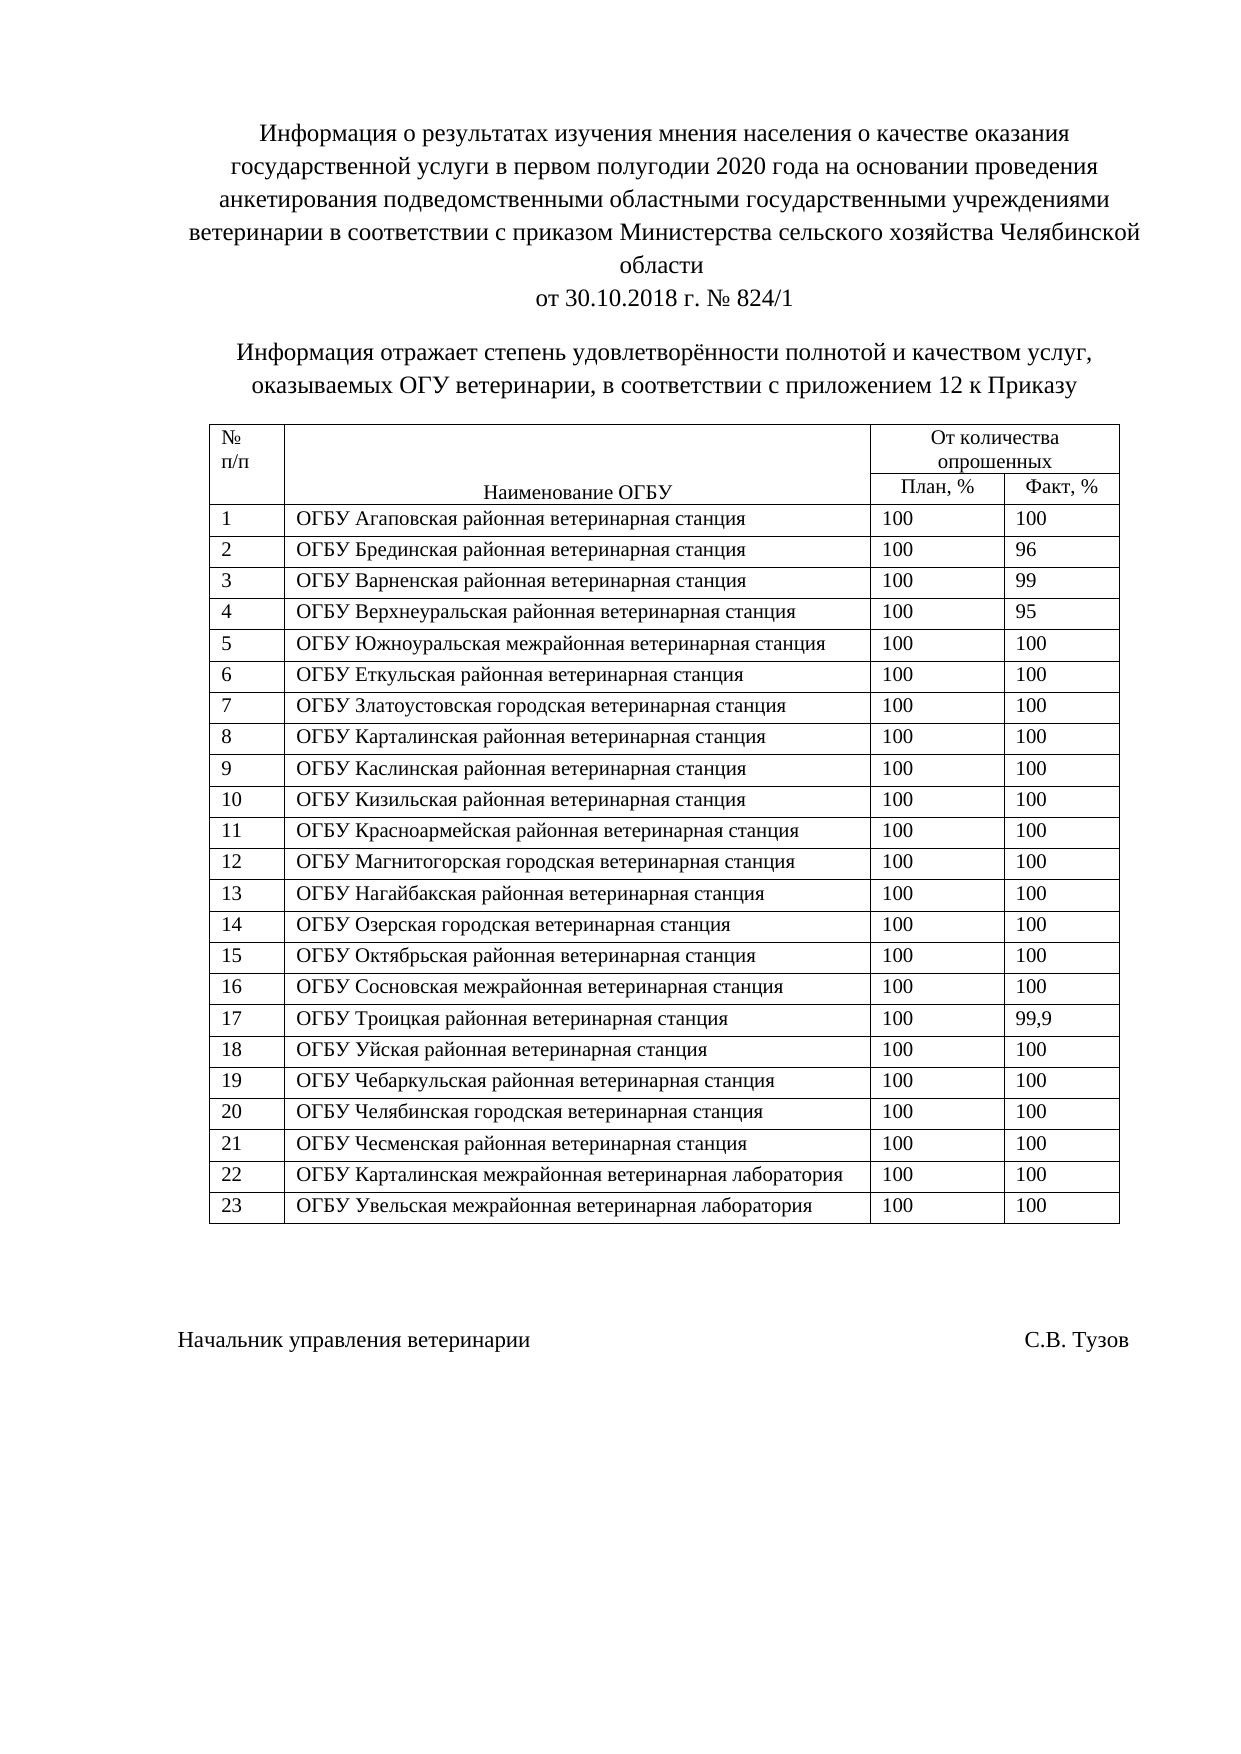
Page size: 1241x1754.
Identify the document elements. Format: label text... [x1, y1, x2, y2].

table_cell 100 [871, 505, 1004, 536]
table_cell 100 [871, 880, 1004, 911]
table_cell 100 [871, 787, 1004, 817]
table_cell ОГБУ Уйская районная ветеринарная станция [285, 1037, 870, 1067]
table_cell 1 [210, 505, 284, 536]
table_cell 15 [210, 943, 284, 973]
table_cell 100 [1005, 787, 1119, 817]
table_cell 100 [871, 537, 1004, 567]
table_cell ОГБУ Брединская районная ветеринарная станция [285, 537, 870, 567]
table_cell ОГБУ Озерская городская ветеринарная станция [285, 912, 870, 942]
table_cell 100 [1005, 755, 1119, 786]
table_cell 100 [1005, 693, 1119, 723]
table_cell 100 [871, 630, 1004, 661]
table_cell 21 [210, 1130, 284, 1161]
table_cell 18 [210, 1037, 284, 1067]
table_cell ОГБУ Магнитогорская городская ветеринарная станция [285, 849, 870, 879]
table_cell 100 [1005, 724, 1119, 754]
table_cell ОГБУ Южноуральская межрайонная ветеринарная станция [285, 630, 870, 661]
table_cell ОГБУ Чебаркульская районная ветеринарная станция [285, 1068, 870, 1098]
table_cell 100 [1005, 1099, 1119, 1129]
table_cell 14 [210, 912, 284, 942]
table_cell 100 [871, 599, 1004, 629]
table_cell 13 [210, 880, 284, 911]
table_cell 100 [871, 849, 1004, 879]
table_cell 100 [871, 1130, 1004, 1161]
table_cell ОГБУ Октябрьская районная ветеринарная станция [285, 943, 870, 973]
table_cell 100 [871, 1005, 1004, 1036]
table_cell 99 [1005, 568, 1119, 598]
table_cell 96 [1005, 537, 1119, 567]
table_cell ОГБУ Кизильская районная ветеринарная станция [285, 787, 870, 817]
table_cell 19 [210, 1068, 284, 1098]
table_cell 8 [210, 724, 284, 754]
table_cell 7 [210, 693, 284, 723]
table_cell ОГБУ Агаповская районная ветеринарная станция [285, 505, 870, 536]
table_cell 3 [210, 568, 284, 598]
table_cell 100 [1005, 849, 1119, 879]
table_cell 16 [210, 974, 284, 1004]
table_cell 6 [210, 662, 284, 692]
table_cell 100 [871, 912, 1004, 942]
table_cell 100 [1005, 1162, 1119, 1192]
text Информация о результатах изучения мнения населения о качестве оказания государственной услуги в первом полугодии 2020 года на основании проведения анкетирования подведомственными областными государственными учреждениями ветеринарии в соответствии с приказом Министерства сельского хозяйства Челябинской области от 30.10.2018 г. № 824/1 [177, 118, 1152, 312]
table_cell ОГБУ Сосновская межрайонная ветеринарная станция [285, 974, 870, 1004]
table_cell 100 [871, 1099, 1004, 1129]
table_cell ОГБУ Златоустовская городская ветеринарная станция [285, 693, 870, 723]
table_cell 9 [210, 755, 284, 786]
table_cell 100 [871, 662, 1004, 692]
table_cell 100 [1005, 818, 1119, 848]
table_cell 100 [1005, 1193, 1119, 1223]
table_header От количества опрошенных [871, 425, 1119, 473]
table_cell 100 [1005, 662, 1119, 692]
table_cell 5 [210, 630, 284, 661]
table_cell 20 [210, 1099, 284, 1129]
table_cell 100 [1005, 1130, 1119, 1161]
table_cell 100 [1005, 505, 1119, 536]
table_cell ОГБУ Варненская районная ветеринарная станция [285, 568, 870, 598]
table_cell 95 [1005, 599, 1119, 629]
table_cell ОГБУ Красноармейская районная ветеринарная станция [285, 818, 870, 848]
table_cell 100 [1005, 943, 1119, 973]
table_cell 99,9 [1005, 1005, 1119, 1036]
table_cell 100 [871, 974, 1004, 1004]
table_cell ОГБУ Карталинская межрайонная ветеринарная лаборатория [285, 1162, 870, 1192]
table_cell 100 [871, 724, 1004, 754]
table_cell 100 [871, 943, 1004, 973]
table_header Наименование ОГБУ [285, 425, 870, 504]
table_cell 100 [1005, 1068, 1119, 1098]
table_cell 100 [871, 693, 1004, 723]
table_cell 12 [210, 849, 284, 879]
table_cell 100 [871, 1193, 1004, 1223]
table_cell ОГБУ Увельская межрайонная ветеринарная лаборатория [285, 1193, 870, 1223]
table_cell 100 [871, 1162, 1004, 1192]
table_cell 100 [1005, 974, 1119, 1004]
text Начальник управления ветеринарии С.В. Тузов [177, 1326, 1152, 1353]
table_header № п/п [210, 425, 284, 504]
table_cell ОГБУ Верхнеуральская районная ветеринарная станция [285, 599, 870, 629]
table_cell 10 [210, 787, 284, 817]
table_cell ОГБУ Каслинская районная ветеринарная станция [285, 755, 870, 786]
table_cell 2 [210, 537, 284, 567]
table_cell ОГБУ Еткульская районная ветеринарная станция [285, 662, 870, 692]
table_cell 23 [210, 1193, 284, 1223]
table_cell 100 [871, 1068, 1004, 1098]
table_cell Факт, % [1005, 474, 1119, 504]
table_cell 100 [1005, 880, 1119, 911]
table_cell 100 [1005, 1037, 1119, 1067]
table_cell ОГБУ Троицкая районная ветеринарная станция [285, 1005, 870, 1036]
table_cell 11 [210, 818, 284, 848]
text Информация отражает степень удовлетворённости полнотой и качеством услуг, оказываемых ОГУ ветеринарии, в соответствии с приложением 12 к Приказу [177, 337, 1152, 399]
table_cell План, % [871, 474, 1004, 504]
table_cell ОГБУ Нагайбакская районная ветеринарная станция [285, 880, 870, 911]
table_cell 4 [210, 599, 284, 629]
table_cell 100 [871, 1037, 1004, 1067]
table_cell ОГБУ Карталинская районная ветеринарная станция [285, 724, 870, 754]
table_cell 100 [871, 568, 1004, 598]
table_cell 17 [210, 1005, 284, 1036]
table_cell 100 [1005, 912, 1119, 942]
table_cell ОГБУ Челябинская городская ветеринарная станция [285, 1099, 870, 1129]
table_cell 100 [1005, 630, 1119, 661]
table_cell ОГБУ Чесменская районная ветеринарная станция [285, 1130, 870, 1161]
table_cell 22 [210, 1162, 284, 1192]
table_cell 100 [871, 755, 1004, 786]
table_cell 100 [871, 818, 1004, 848]
